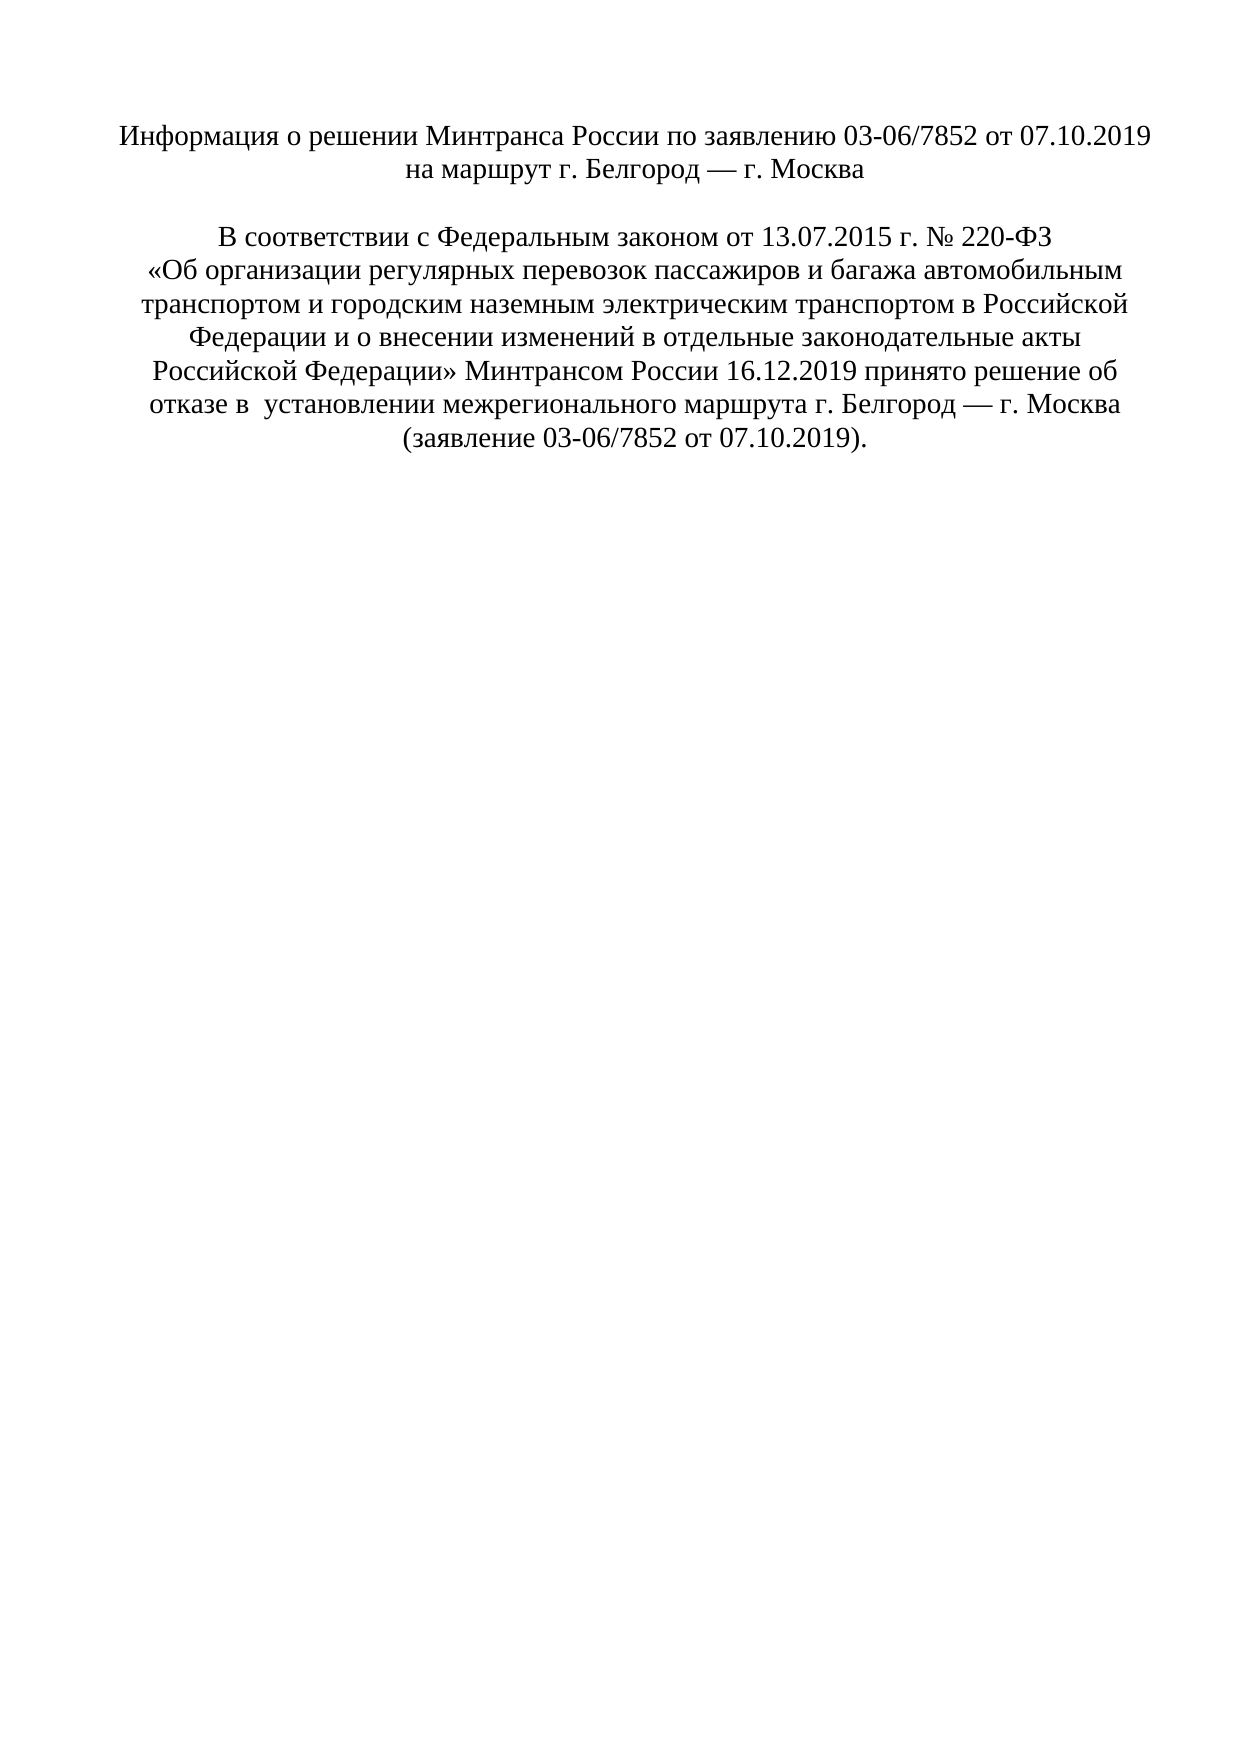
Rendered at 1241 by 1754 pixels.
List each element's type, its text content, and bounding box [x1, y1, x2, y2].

text Информация о решении Минтранса России по заявлению 03-06/7852 от 07.10.2019 на маршрут г. Белгород — г. Москва [118, 118, 1152, 185]
text В соответствии с Федеральным законом от 13.07.2015 г. № 220-ФЗ «Об организации регулярных перевозок пассажиров и багажа автомобильным транспортом и городским наземным электрическим транспортом в Российской Федерации и о внесении изменений в отдельные законодательные акты Российской Федерации» Минтрансом России 16.12.2019 принято решение об отказе в установлении межрегионального маршрута г. Белгород — г. Москва (заявление 03-06/7852 от 07.10.2019). [118, 219, 1152, 453]
